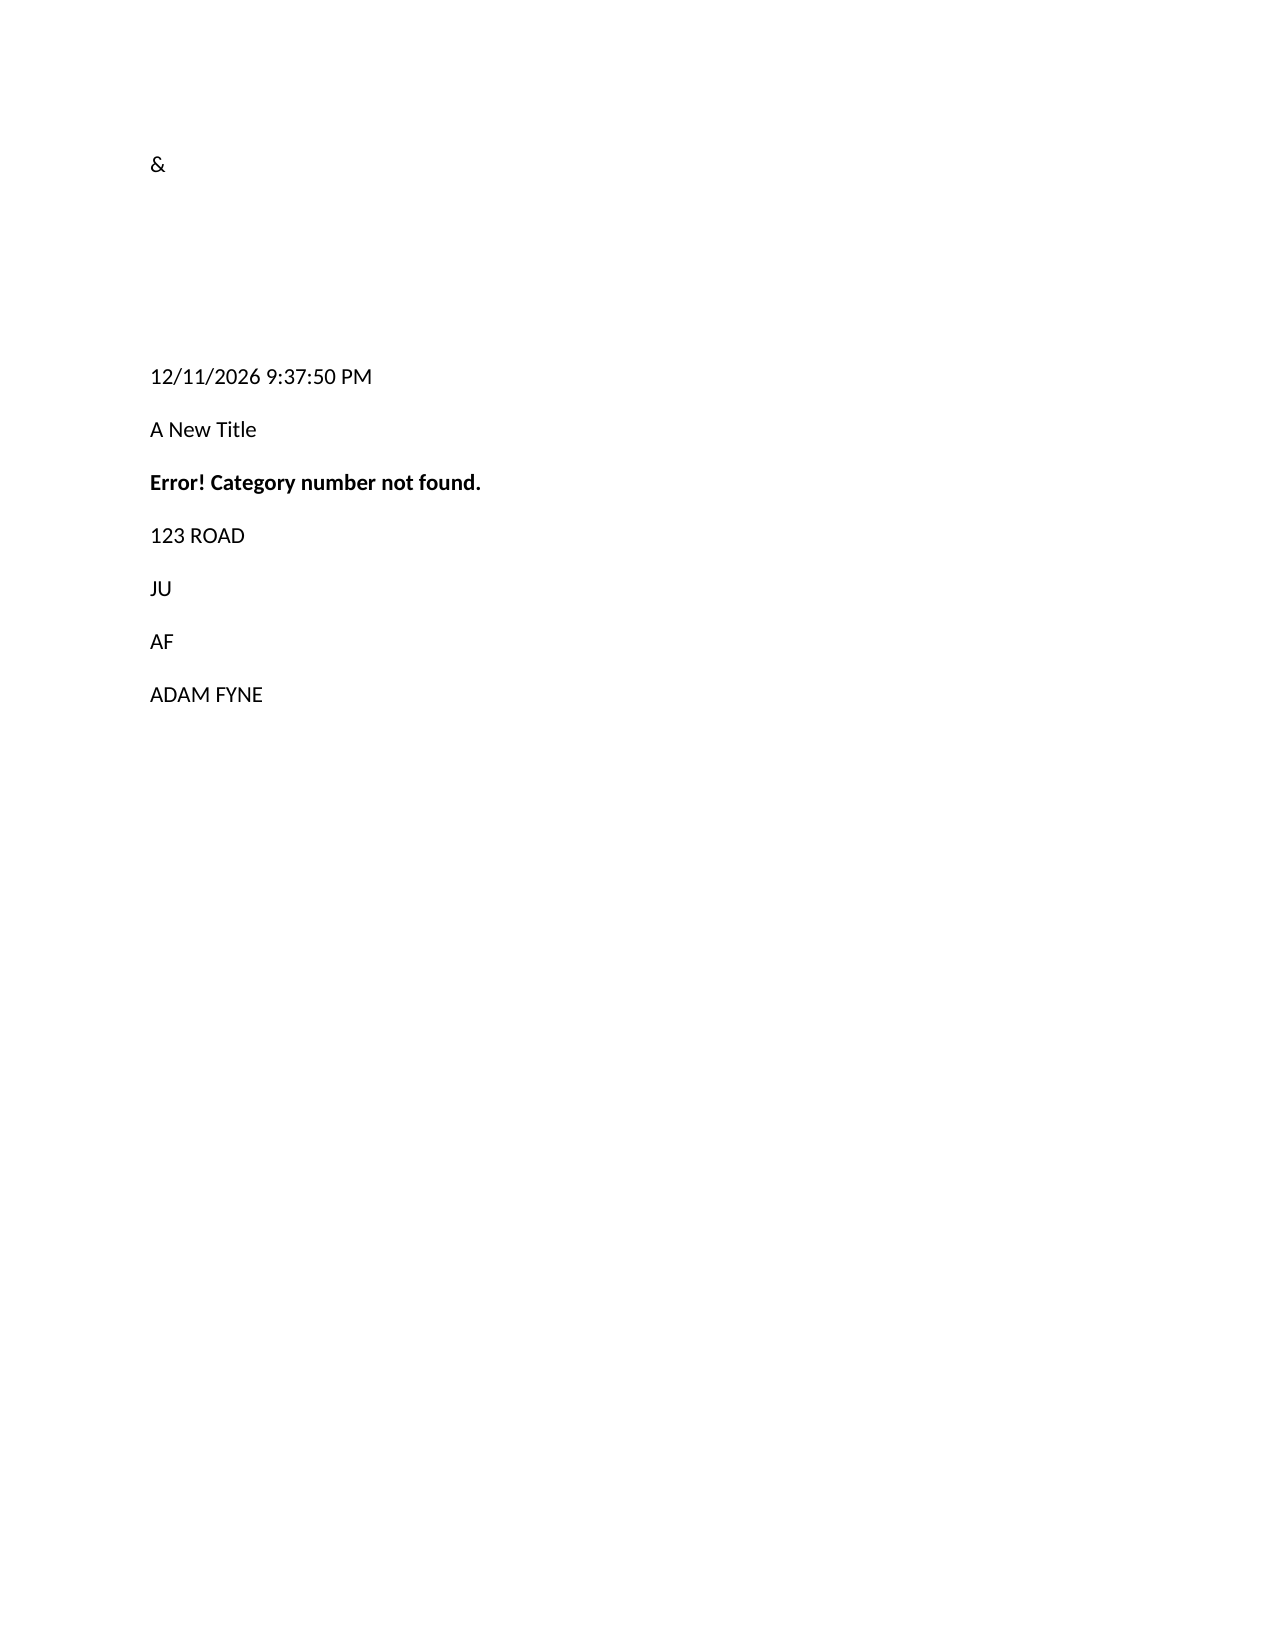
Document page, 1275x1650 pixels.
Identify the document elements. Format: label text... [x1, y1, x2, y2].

text ADAM FYNE [150, 680, 1125, 708]
text 13/01/2025 10:05:07 AM [150, 362, 1125, 390]
text Error! Category number not found. [150, 468, 1125, 496]
text 123 ROAD [150, 521, 1125, 549]
text A New Title [150, 415, 1125, 443]
text AF [150, 627, 1125, 655]
text JU [150, 574, 1125, 602]
